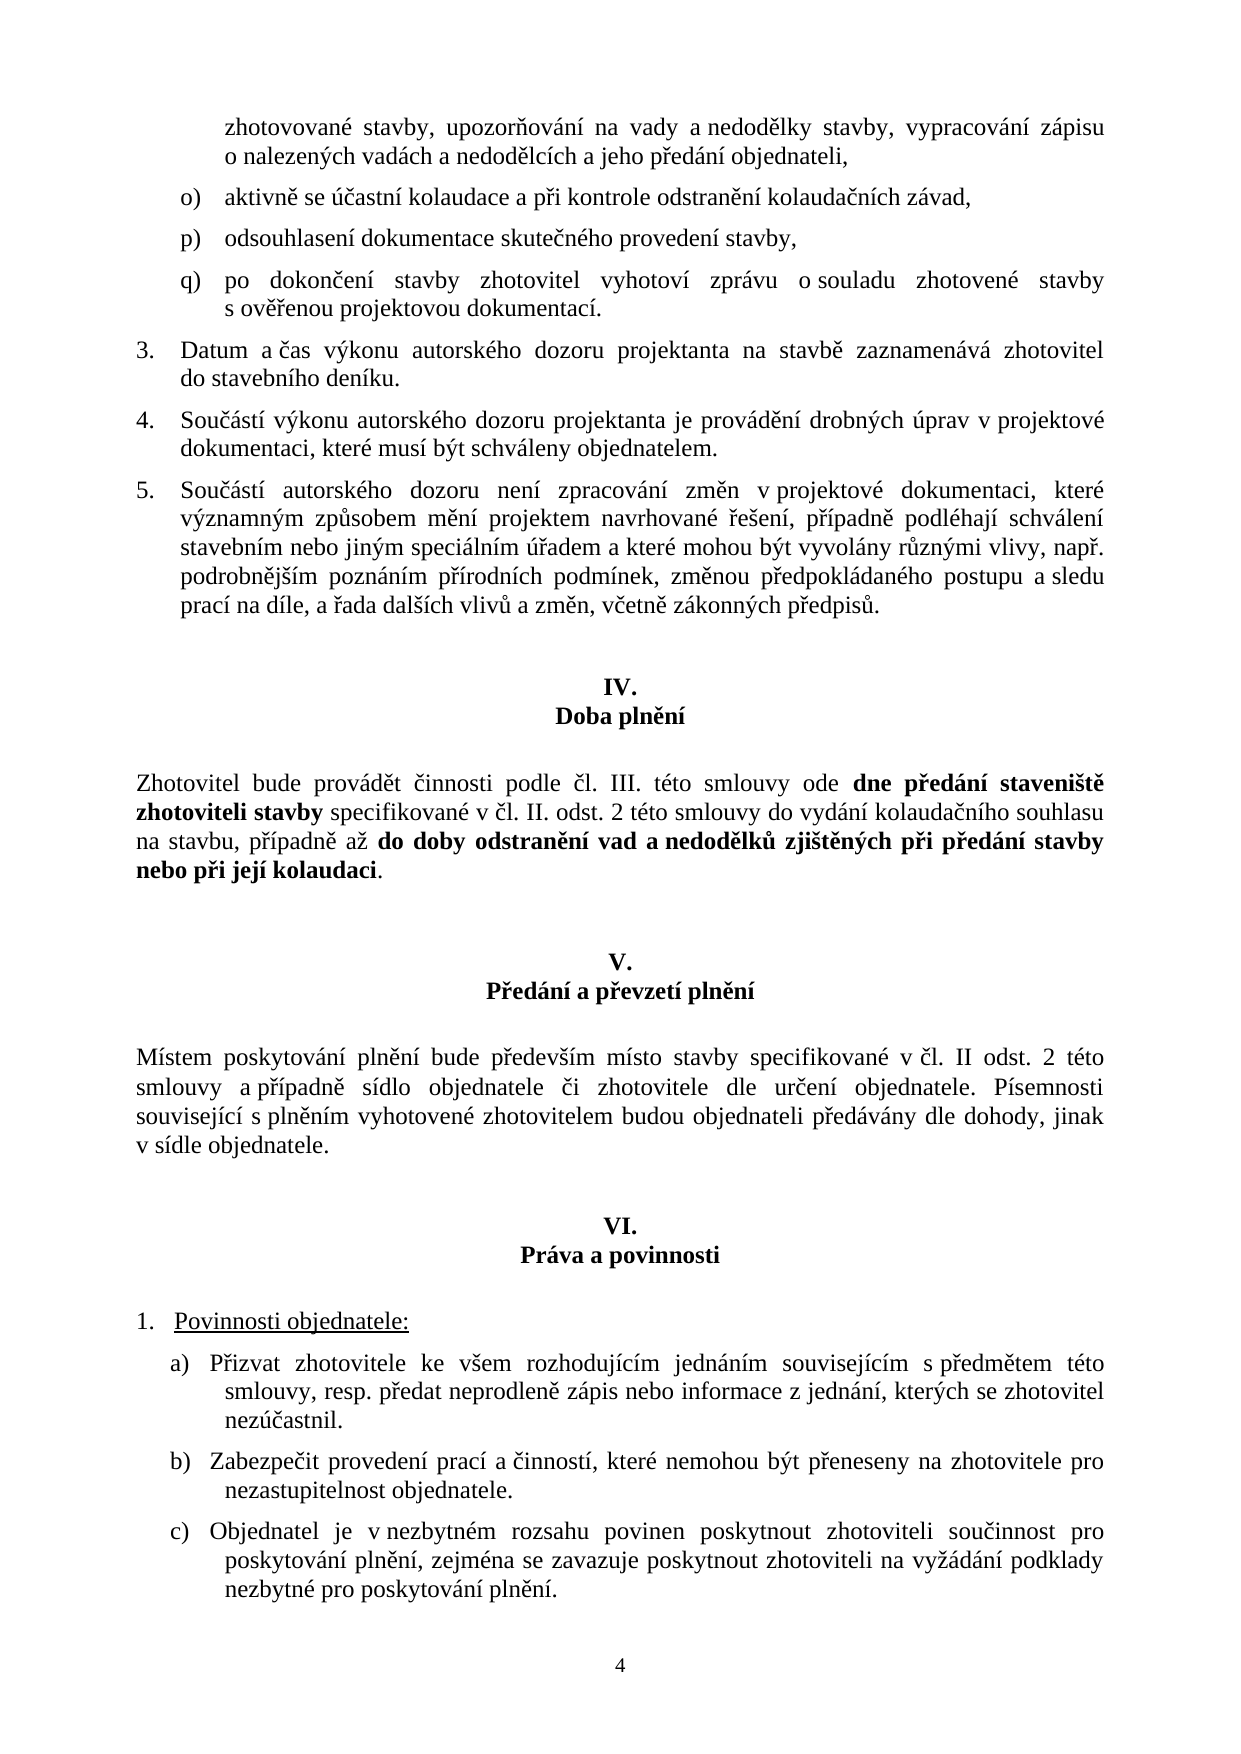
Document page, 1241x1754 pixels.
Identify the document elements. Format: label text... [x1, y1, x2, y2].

text Místem poskytování plnění bude především místo stavby specifikované v čl. II odst. 2 této smlouvy a případně sídlo objednatele či zhotovitele dle určení objednatele. Písemnosti související s plněním vyhotovené zhotovitelem budou objednateli předávány dle dohody, jinak v sídle objednatele. [136, 1042, 1104, 1159]
list odsouhlasení dokumentace skutečného provedení stavby, [180, 223, 1104, 252]
list aktivně se účastní kolaudace a při kontrole odstranění kolaudačních závad, [180, 182, 1104, 211]
text VI. [136, 1211, 1104, 1240]
text Doba plnění [136, 701, 1104, 730]
list Datum a čas výkonu autorského dozoru projektanta na stavbě zaznamenává zhotovitel do stavebního deníku. [136, 335, 1104, 392]
list Zabezpečit provedení prací a činností, které nemohou být přeneseny na zhotovitele pro nezastupitelnost objednatele. [170, 1446, 1104, 1504]
list Přizvat zhotovitele ke všem rozhodujícím jednáním souvisejícím s předmětem této smlouvy, resp. předat neprodleně zápis nebo informace z jednání, kterých se zhotovitel nezúčastnil. [170, 1348, 1104, 1434]
list Součástí autorského dozoru není zpracování změn v projektové dokumentaci, které významným způsobem mění projektem navrhované řešení, případně podléhají schválení stavebním nebo jiným speciálním úřadem a které mohou být vyvolány různými vlivy, např. podrobnějším poznáním přírodních podmínek, změnou předpokládaného postupu a sledu prací na díle, a řada dalších vlivů a změn, včetně zákonných předpisů. [136, 475, 1104, 618]
list Objednatel je v nezbytném rozsahu povinen poskytnout zhotoviteli součinnost pro poskytování plnění, zejména se zavazuje poskytnout zhotoviteli na vyžádání podklady nezbytné pro poskytování plnění. [170, 1516, 1104, 1603]
text V. [136, 947, 1104, 976]
list Součástí výkonu autorského dozoru projektanta je provádění drobných úprav v projektové dokumentaci, které musí být schváleny objednatelem. [136, 405, 1104, 462]
list po dokončení stavby zhotovitel vyhotoví zprávu o souladu zhotovené stavby s ověřenou projektovou dokumentací. [180, 265, 1104, 322]
text Práva a povinnosti [136, 1240, 1104, 1269]
text Zhotovitel bude provádět činnosti podle čl. III. této smlouvy ode dne předání staveniště zhotoviteli stavby specifikované v čl. II. odst. 2 této smlouvy do vydání kolaudačního souhlasu na stavbu, případně až do doby odstranění vad a nedodělků zjištěných při předání stavby nebo při její kolaudaci. [136, 767, 1104, 884]
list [180, 112, 1104, 170]
text Předání a převzetí plnění [136, 976, 1104, 1004]
text IV. [136, 672, 1104, 701]
list Povinnosti objednatele: [136, 1306, 1104, 1335]
